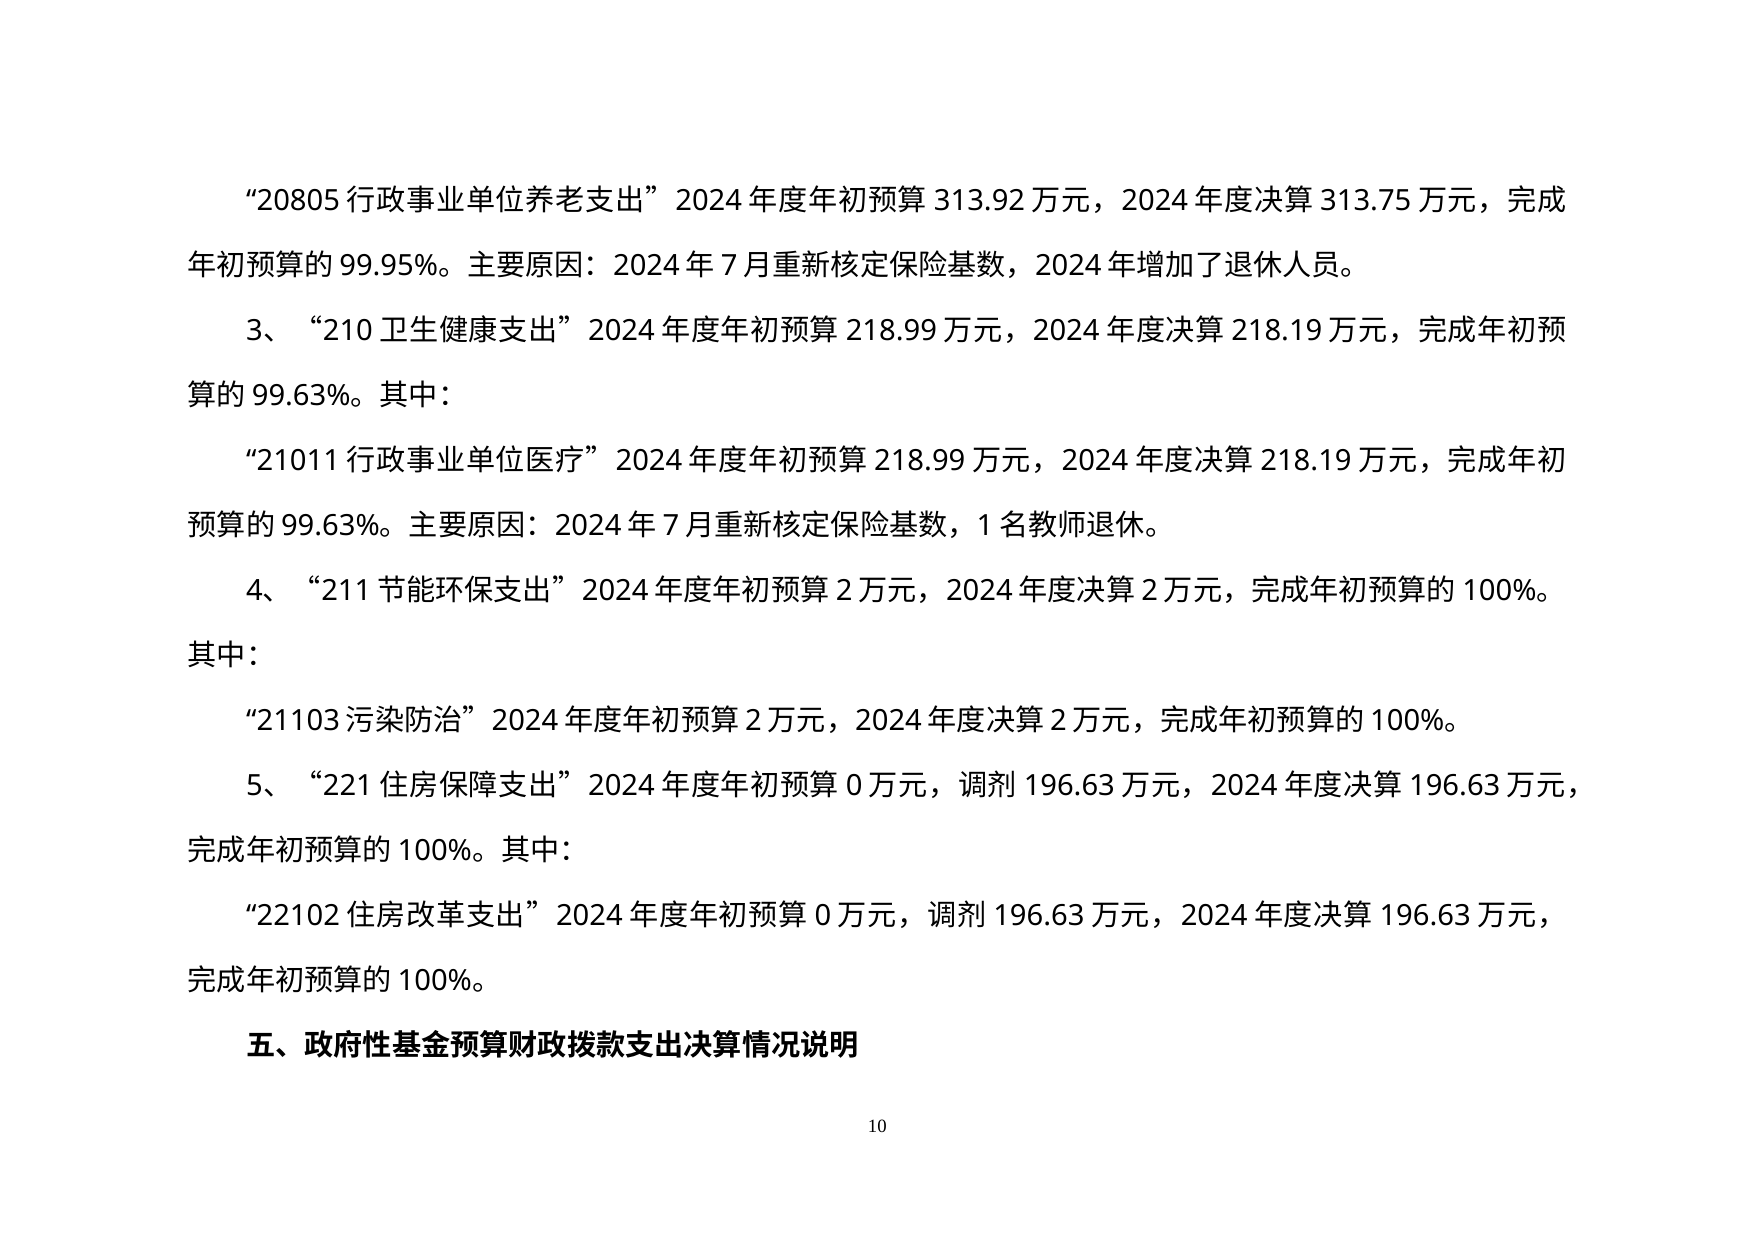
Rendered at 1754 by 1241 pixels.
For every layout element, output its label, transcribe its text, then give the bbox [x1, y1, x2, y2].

text 3、“210卫生健康支出”2024年度年初预算218.99万元，2024年度决算218.19万元，完成年初预算的99.63%。其中： [187, 295, 1566, 425]
text “21011行政事业单位医疗”2024年度年初预算218.99万元，2024年度决算218.19万元，完成年初预算的99.63%。主要原因：2024年7月重新核定保险基数，1名教师退休。 [187, 425, 1566, 555]
text “21103污染防治”2024年度年初预算2万元，2024年度决算2万元，完成年初预算的100%。 [187, 685, 1566, 750]
text “20805行政事业单位养老支出”2024年度年初预算313.92万元，2024年度决算313.75万元，完成年初预算的99.95%。主要原因：2024年7月重新核定保险基数，2024年增加了退休人员。 [187, 165, 1566, 295]
text 5、“221住房保障支出”2024年度年初预算0万元，调剂196.63万元，2024年度决算196.63万元，完成年初预算的100%。其中： [187, 750, 1566, 880]
text “22102住房改革支出”2024年度年初预算0万元，调剂196.63万元，2024年度决算196.63万元，完成年初预算的100%。 [187, 880, 1566, 1010]
text 4、“211节能环保支出”2024年度年初预算2万元，2024年度决算2万元，完成年初预算的100%。其中： [187, 555, 1566, 685]
text 五、政府性基金预算财政拨款支出决算情况说明 [187, 1010, 1566, 1075]
